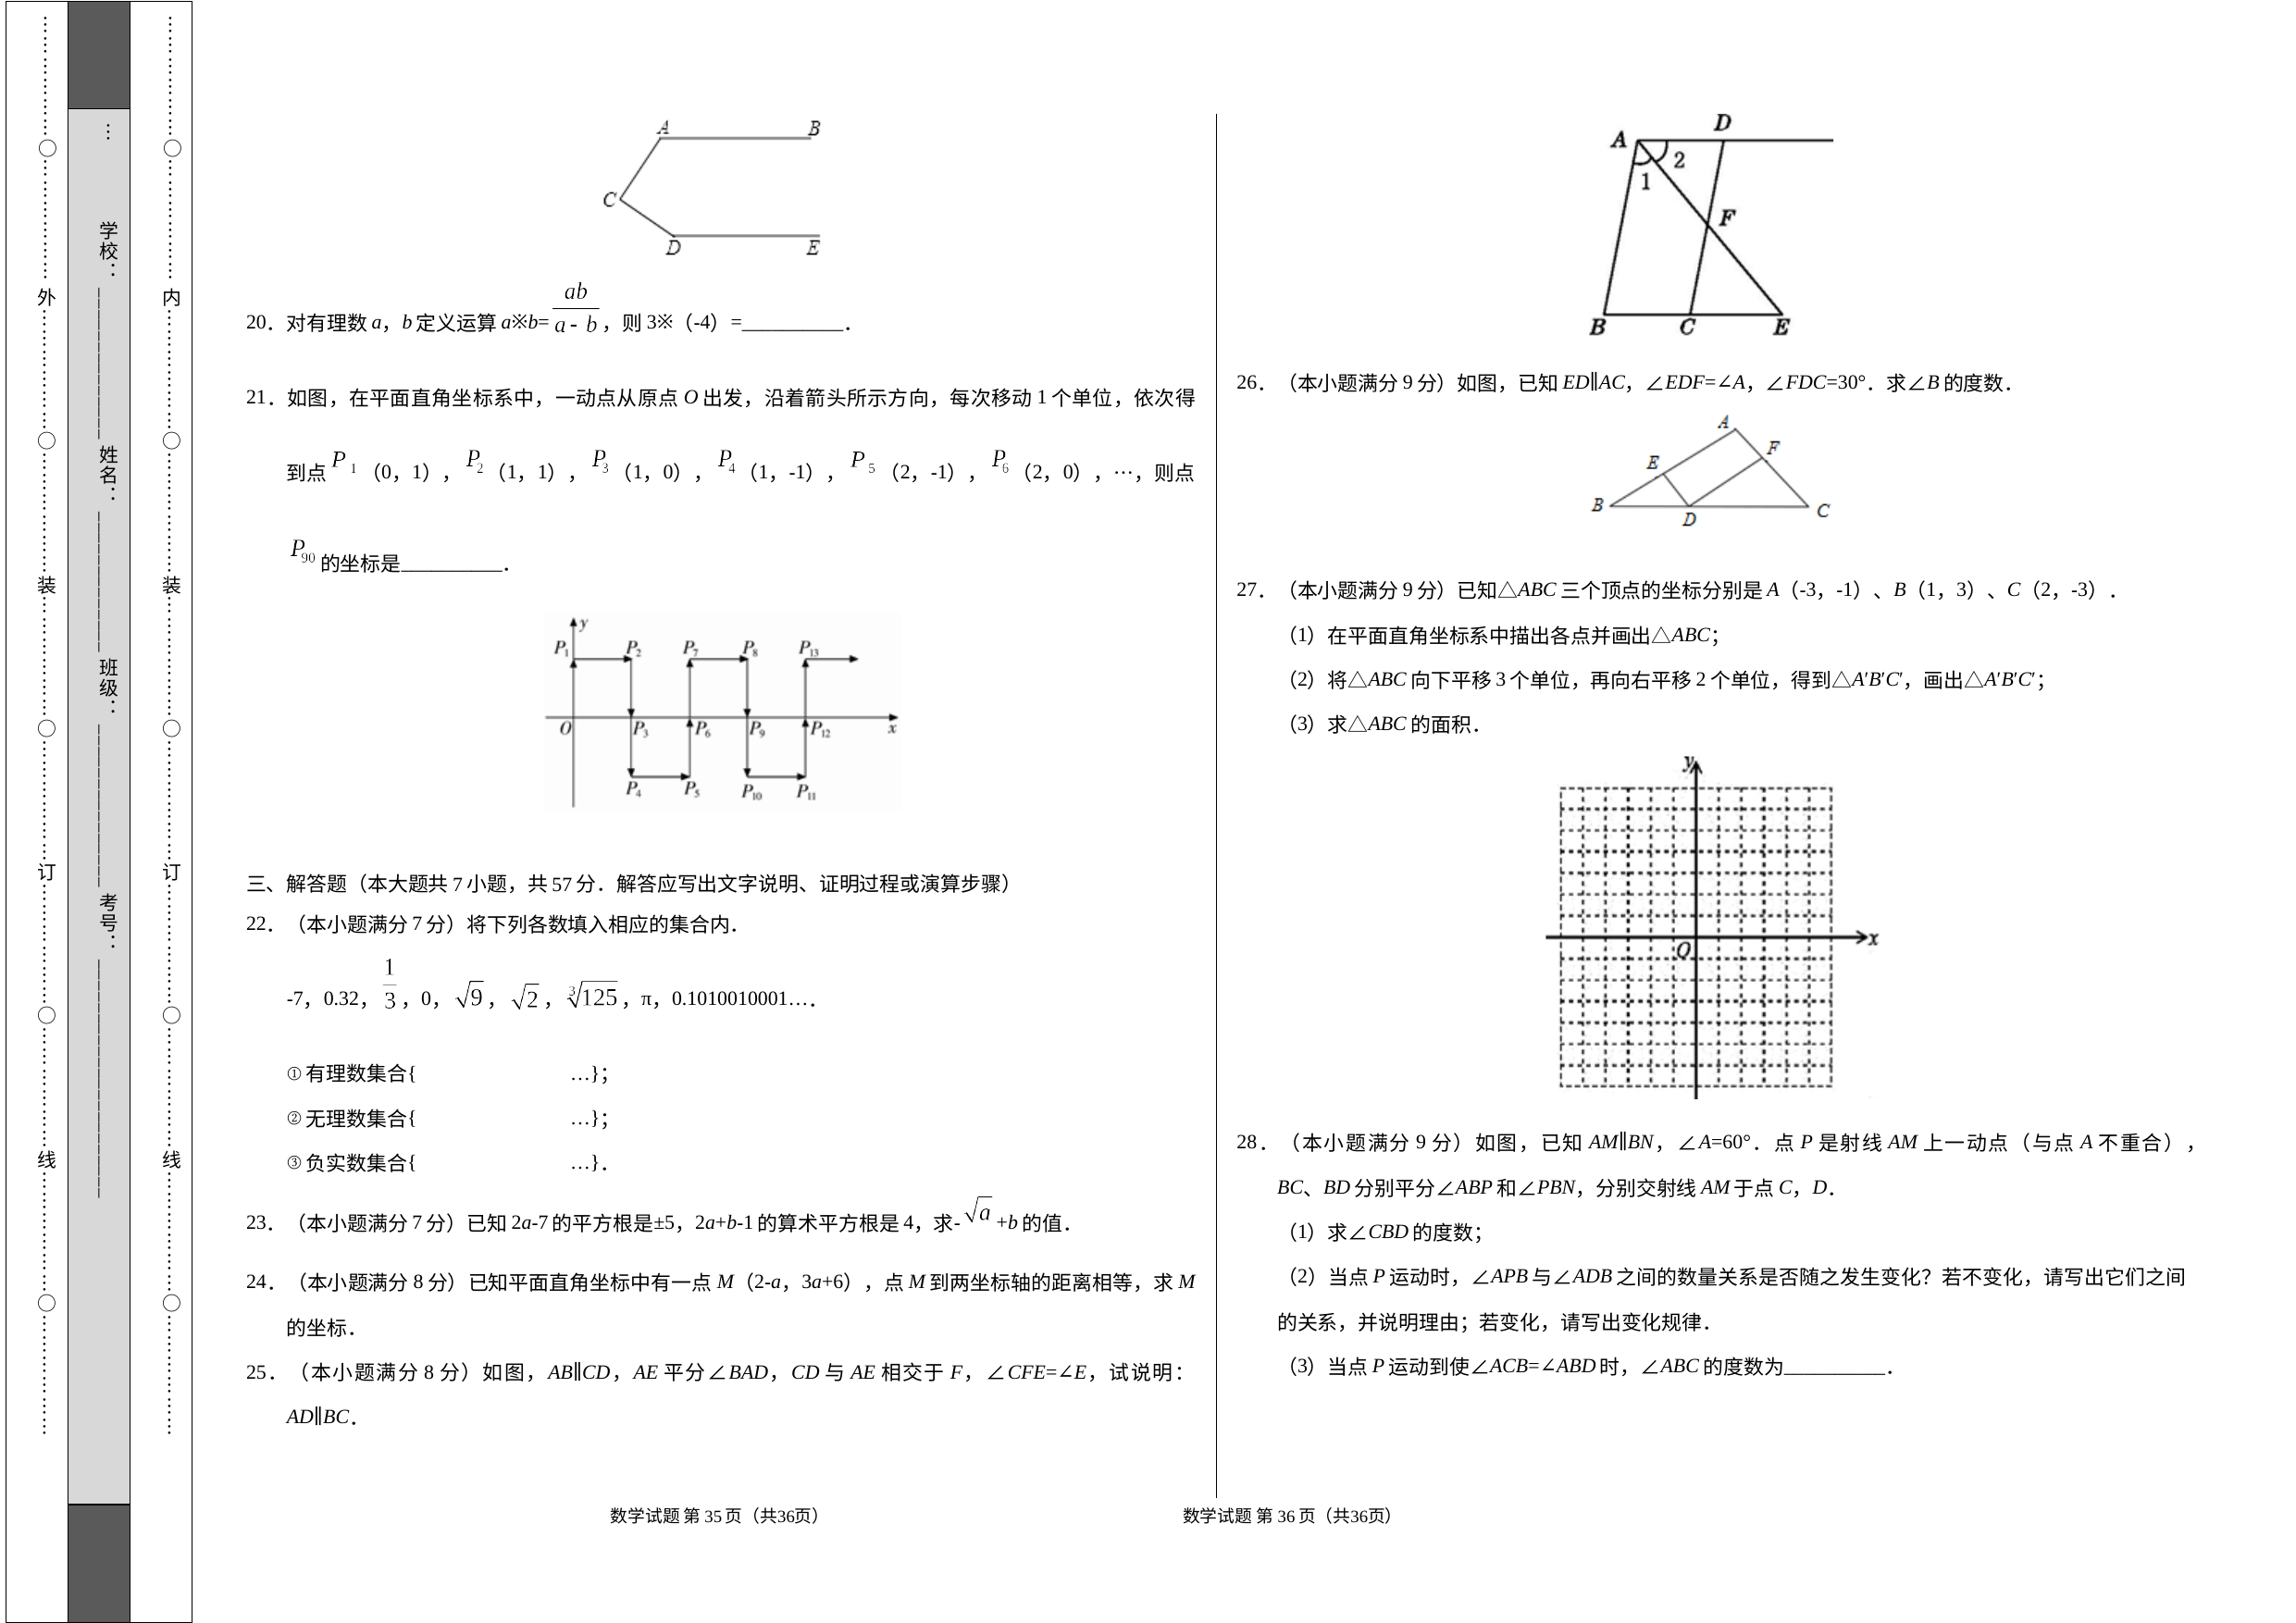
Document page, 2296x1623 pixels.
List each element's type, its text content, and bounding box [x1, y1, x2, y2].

picture [1583, 412, 1840, 535]
text 24．（本小题满分8分）已知平面直角坐标中有一点M（2-a，3a+6），点M到两坐标轴的距离相等，求M的坐标． [246, 1267, 1196, 1342]
text （2）当点P运动时，∠APB与∠ADB之间的数量关系是否随之发生变化？若不变化，请写出它们之间的关系，并说明理由；若变化，请写出变化规律． [1277, 1261, 2186, 1336]
text （3）当点P运动到使∠ACB=∠ABD时，∠ABC的度数为__________． [1277, 1351, 2186, 1381]
text ②无理数集合{ …}； [286, 1102, 1196, 1133]
text （3）求△ABC的面积． [1277, 709, 2186, 738]
text 23．（本小题满分7分）已知2a-7的平方根是±5，2a+b-1的算术平方根是4，求-+b的值． [246, 1192, 1196, 1252]
text 20．对有理数a，b定义运算a※b=，则3※（-4）=__________． [246, 277, 1196, 367]
text 27．（本小题满分9分）已知△ABC三个顶点的坐标分别是A（-3，-1）、B（1，3）、C（2，-3）． [1236, 575, 2186, 604]
text ①有理数集合{ …}； [286, 1058, 1196, 1088]
text 21．如图，在平面直角坐标系中，一动点从原点O出发，沿着箭头所示方向，每次移动1个单位，依次得到点（0，1），（1，1），（1，0），（1，-1），（2，-1），（2，0），…，则点的坐标是__________． [246, 381, 1196, 592]
text 25．（本小题满分8分）如图，AB∥CD，AE平分∠BAD，CD与AE相交于F，∠CFE=∠E，试说明：AD∥BC． [246, 1357, 1196, 1431]
picture [584, 114, 858, 264]
text （1）求∠CBD的度数； [1277, 1216, 2186, 1246]
text 22．（本小题满分7分）将下列各数填入相应的集合内． [246, 908, 1196, 938]
picture [1589, 114, 1834, 337]
text 28．（本小题满分9分）如图，已知AM∥BN，∠A=60°．点P是射线AM上一动点（与点A不重合），BC、BD分别平分∠ABP和∠PBN，分别交射线AM于点C，D． [1236, 1126, 2186, 1202]
text 26．（本小题满分9分）如图，已知ED∥AC，∠EDF=∠A，∠FDC=30°．求∠B的度数． [1236, 367, 2186, 397]
text （1）在平面直角坐标系中描出各点并画出△ABC； [1277, 619, 2186, 650]
text ③负实数集合{ …}． [286, 1147, 1196, 1177]
text -7，0.32，，0，，，，π，0.1010010001…． [286, 953, 1196, 1043]
picture [1532, 753, 1891, 1099]
text 三、解答题（本大题共7小题，共57分．解答应写出文字说明、证明过程或演算步骤） [246, 868, 1196, 898]
text （2）将△ABC向下平移3个单位，再向右平移2个单位，得到△A′B′C′，画出△A′B′C′； [1277, 663, 2186, 694]
picture [535, 606, 907, 811]
